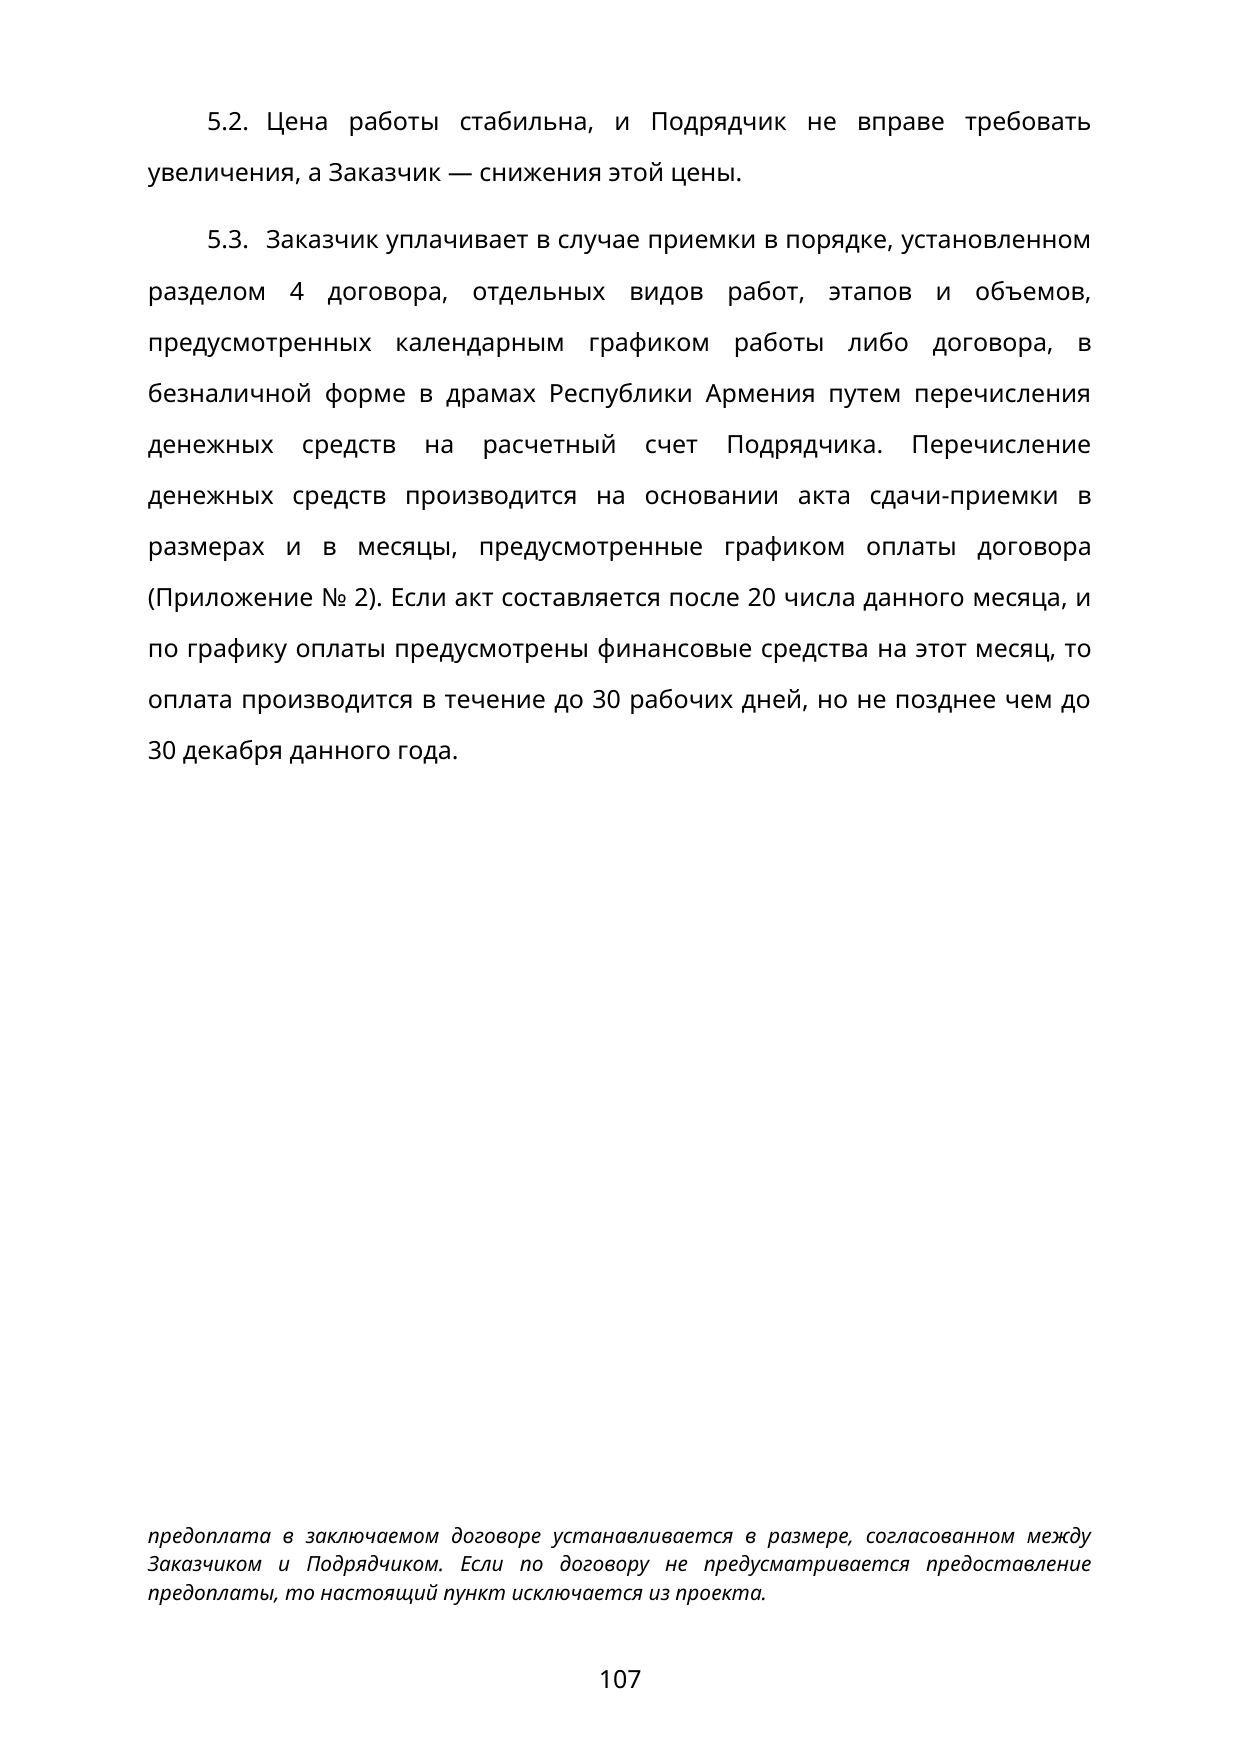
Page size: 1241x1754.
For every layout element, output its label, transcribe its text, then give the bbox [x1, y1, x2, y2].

text 5.3. Заказчик уплачивает в случае приемки в порядке, установленном разделом 4 договора, отдельных видов работ, этапов и объемов, предусмотренных календарным графиком работы либо договора, в безналичной форме в драмах Республики Армения путем перечисления денежных средств на расчетный счет Подрядчика. Перечисление денежных средств производится на основании акта сдачи-приемки в размерах и в месяцы, предусмотренные графиком оплаты договора (Приложение № 2). Если акт составляется после 20 числа данного месяца, и по графику оплаты предусмотрены финансовые средства на этот месяц, то оплата производится в течение до 30 рабочих дней, но не позднее чем до 30 декабря данного года. [148, 222, 1092, 767]
text 5.2. Цена работы стабильна, и Подрядчик не вправе требовать увеличения, а Заказчик — снижения этой цены. [148, 103, 1092, 188]
